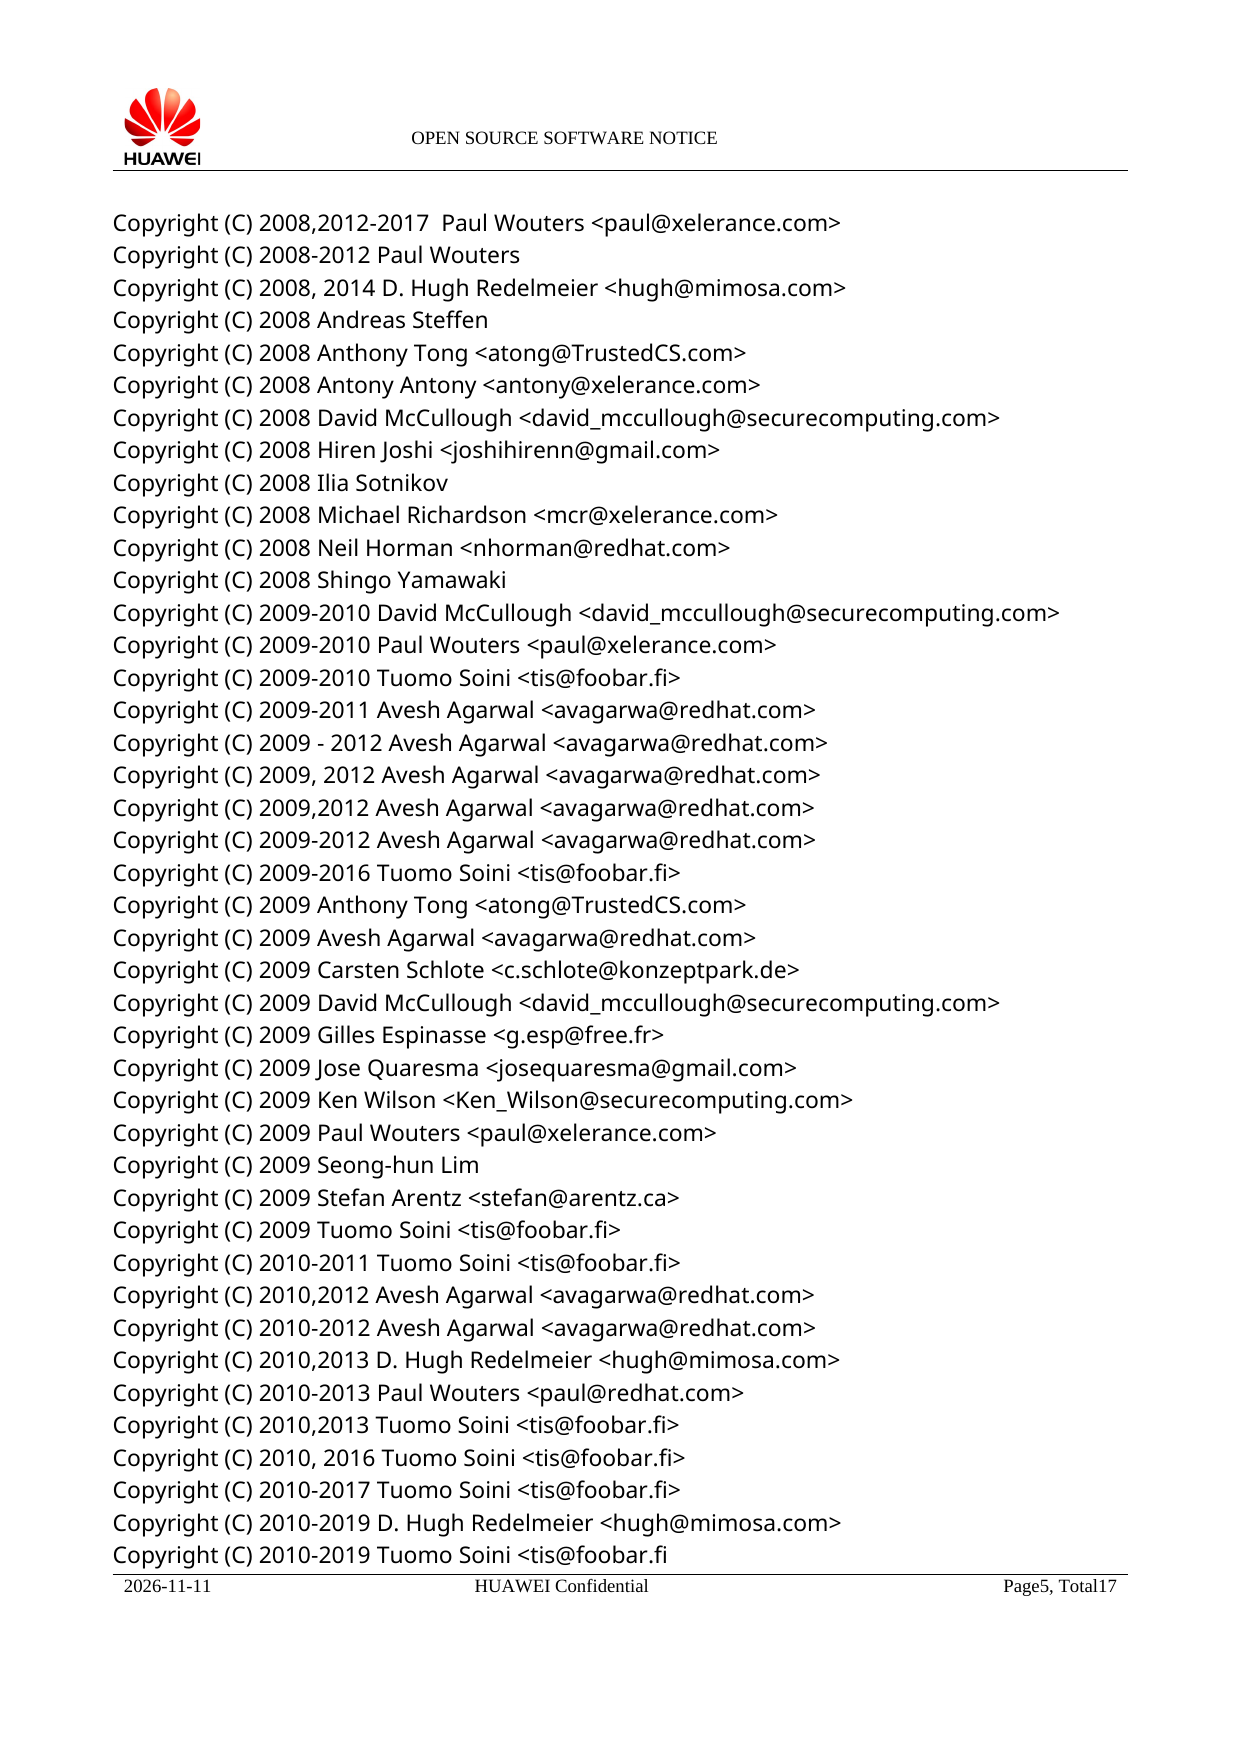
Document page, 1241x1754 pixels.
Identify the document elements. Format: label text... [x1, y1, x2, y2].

text Copyright (C) 2009,2012 Avesh Agarwal <avagarwa@redhat.com> [112, 791, 1128, 824]
text Copyright (C) 2010-2017 Tuomo Soini <tis@foobar.fi> [112, 1474, 1128, 1506]
text Copyright (C) 2009 Seong-hun Lim [112, 1149, 1128, 1181]
text Copyright (C) 2009-2011 Avesh Agarwal <avagarwa@redhat.com> [112, 694, 1128, 726]
text Copyright (C) 2010-2013 Paul Wouters <paul@redhat.com> [112, 1376, 1128, 1409]
text Copyright (C) 2009 David McCullough <david_mccullough@securecomputing.com> [112, 986, 1128, 1019]
text Copyright (C) 2009 Stefan Arentz <stefan@arentz.ca> [112, 1181, 1128, 1214]
text Copyright (C) 2008,2012-2017 Paul Wouters <paul@xelerance.com> [112, 206, 1128, 239]
text Copyright (C) 2009-2010 David McCullough <david_mccullough@securecomputing.com> [112, 596, 1128, 629]
text Copyright (C) 2010-2019 Tuomo Soini <tis@foobar.fi [112, 1539, 1128, 1571]
text Copyright (C) 2009-2010 Tuomo Soini <tis@foobar.fi> [112, 661, 1128, 694]
text Copyright (C) 2010,2013 Tuomo Soini <tis@foobar.fi> [112, 1409, 1128, 1441]
text Copyright (C) 2009 Paul Wouters <paul@xelerance.com> [112, 1116, 1128, 1149]
text Copyright (C) 2010,2012 Avesh Agarwal <avagarwa@redhat.com> [112, 1279, 1128, 1311]
text Copyright (C) 2008 Hiren Joshi <joshihirenn@gmail.com> [112, 434, 1128, 466]
text Copyright (C) 2008-2012 Paul Wouters [112, 239, 1128, 271]
text Copyright (C) 2008 Ilia Sotnikov [112, 466, 1128, 499]
text Copyright (C) 2009-2010 Paul Wouters <paul@xelerance.com> [112, 629, 1128, 661]
text Copyright (C) 2009 Ken Wilson <Ken_Wilson@securecomputing.com> [112, 1084, 1128, 1116]
text Copyright (C) 2008 Antony Antony <antony@xelerance.com> [112, 369, 1128, 401]
text Copyright (C) 2008 Michael Richardson <mcr@xelerance.com> [112, 499, 1128, 531]
text Copyright (C) 2009, 2012 Avesh Agarwal <avagarwa@redhat.com> [112, 759, 1128, 791]
text Copyright (C) 2008 Andreas Steffen [112, 304, 1128, 336]
text Copyright (C) 2009-2012 Avesh Agarwal <avagarwa@redhat.com> [112, 824, 1128, 856]
text Copyright (C) 2009-2016 Tuomo Soini <tis@foobar.fi> [112, 856, 1128, 889]
text Copyright (C) 2008 David McCullough <david_mccullough@securecomputing.com> [112, 401, 1128, 434]
picture [124, 88, 201, 165]
text Copyright (C) 2010, 2016 Tuomo Soini <tis@foobar.fi> [112, 1441, 1128, 1474]
text Copyright (C) 2010-2019 D. Hugh Redelmeier <hugh@mimosa.com> [112, 1506, 1128, 1539]
text Copyright (C) 2009 - 2012 Avesh Agarwal <avagarwa@redhat.com> [112, 726, 1128, 759]
text Copyright (C) 2008 Anthony Tong <atong@TrustedCS.com> [112, 336, 1128, 369]
text Copyright (C) 2008, 2014 D. Hugh Redelmeier <hugh@mimosa.com> [112, 271, 1128, 304]
text Copyright (C) 2009 Jose Quaresma <josequaresma@gmail.com> [112, 1051, 1128, 1084]
text Copyright (C) 2008 Neil Horman <nhorman@redhat.com> [112, 531, 1128, 564]
text Copyright (C) 2010,2013 D. Hugh Redelmeier <hugh@mimosa.com> [112, 1344, 1128, 1376]
text Copyright (C) 2009 Anthony Tong <atong@TrustedCS.com> [112, 889, 1128, 921]
text Copyright (C) 2009 Gilles Espinasse <g.esp@free.fr> [112, 1019, 1128, 1051]
text Copyright (C) 2010-2011 Tuomo Soini <tis@foobar.fi> [112, 1246, 1128, 1279]
text Copyright (C) 2009 Avesh Agarwal <avagarwa@redhat.com> [112, 921, 1128, 954]
text Copyright (C) 2008 Shingo Yamawaki [112, 564, 1128, 596]
text Copyright (C) 2009 Tuomo Soini <tis@foobar.fi> [112, 1214, 1128, 1246]
text Copyright (C) 2010-2012 Avesh Agarwal <avagarwa@redhat.com> [112, 1311, 1128, 1344]
text Copyright (C) 2009 Carsten Schlote <c.schlote@konzeptpark.de> [112, 954, 1128, 986]
